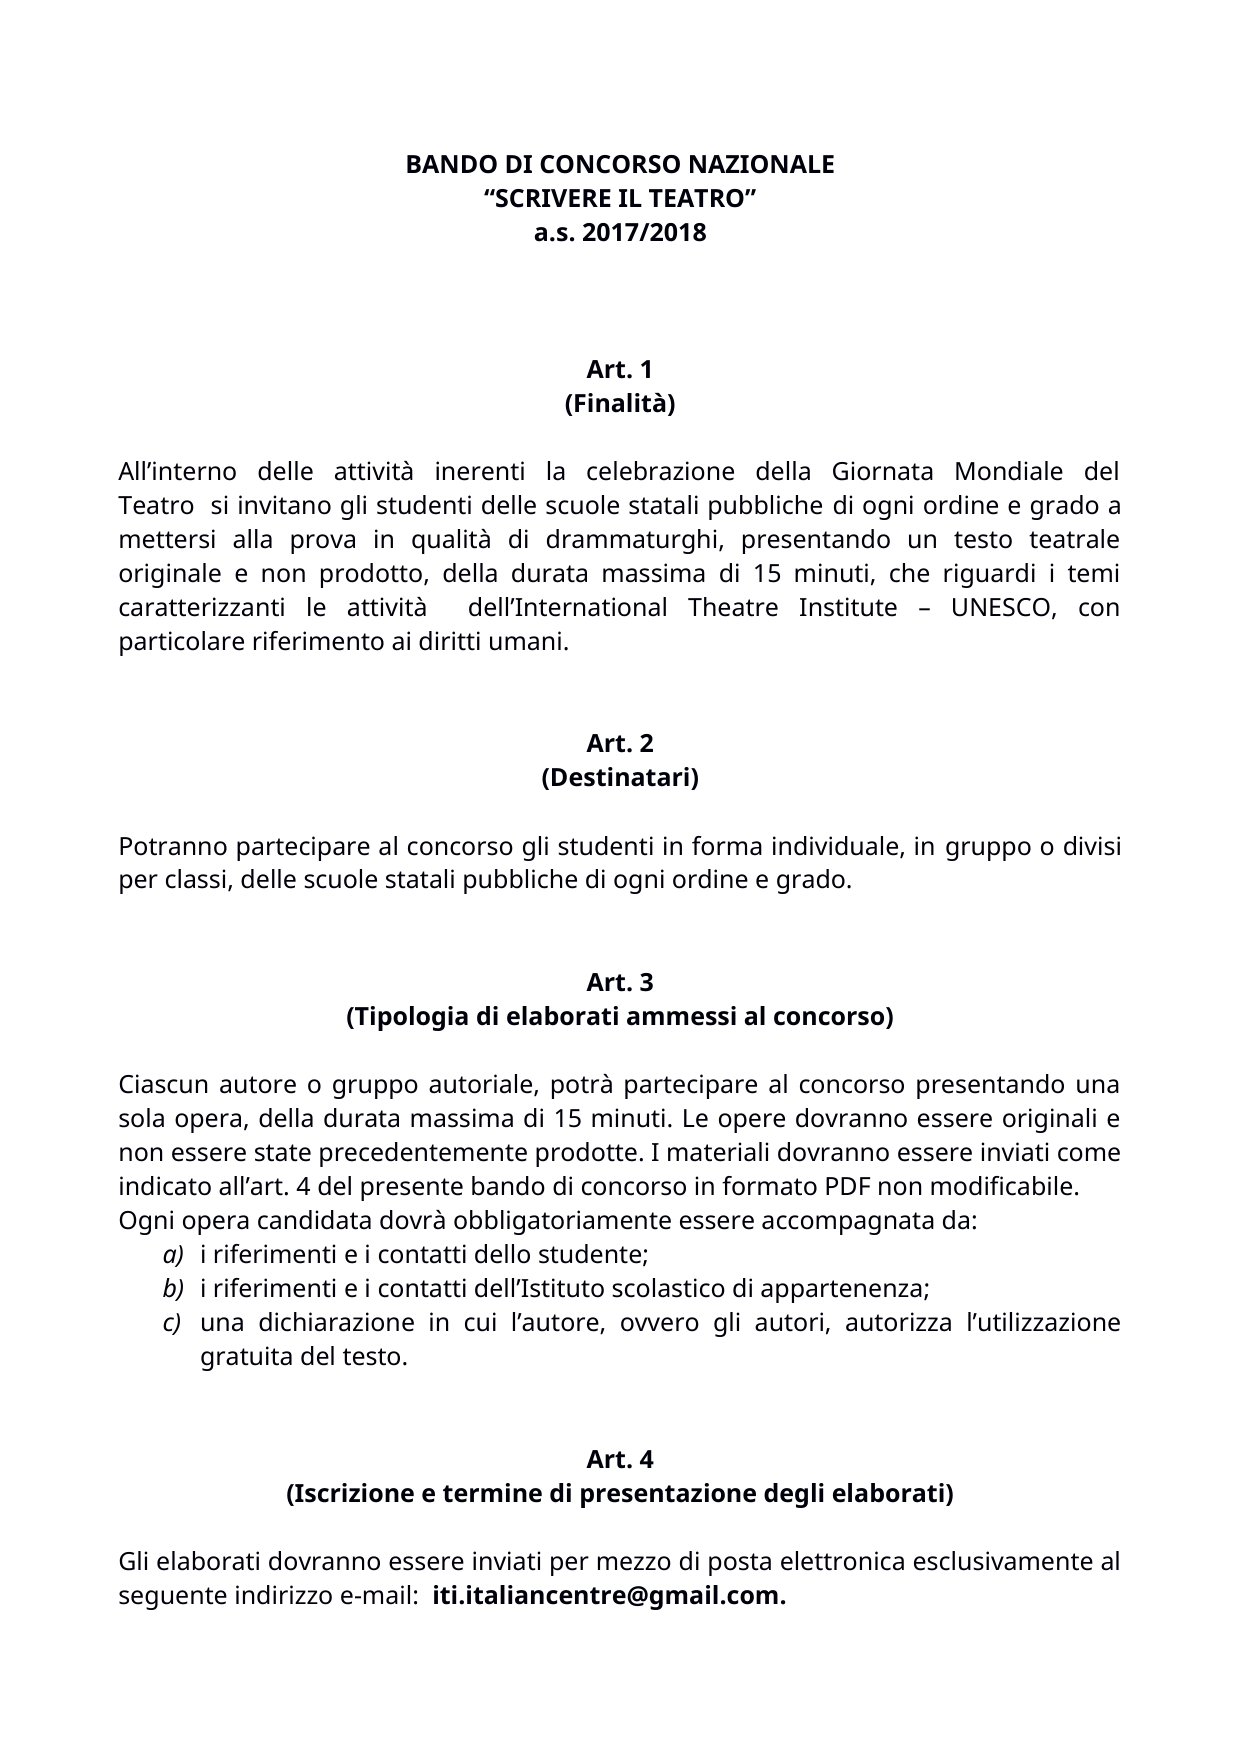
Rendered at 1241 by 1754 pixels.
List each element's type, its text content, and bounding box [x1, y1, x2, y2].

text (Destinatari) [118, 760, 1122, 794]
text Ciascun autore o gruppo autoriale, potrà partecipare al concorso presentando una sola opera, della durata massima di 15 minuti. Le opere dovranno essere originali e non essere state precedentemente prodotte. I materiali dovranno essere inviati come indicato all’art. 4 del presente bando di concorso in formato PDF non modificabile. [118, 1067, 1122, 1203]
text BANDO DI CONCORSO NAZIONALE [118, 147, 1122, 181]
text Art. 1 [118, 351, 1122, 385]
list una dichiarazione in cui l’autore, ovvero gli autori, autorizza l’utilizzazione gratuita del testo. [162, 1305, 1122, 1373]
text (Finalità) [118, 385, 1122, 419]
text a.s. 2017/2018 [118, 215, 1122, 249]
list i riferimenti e i contatti dello studente; [162, 1237, 1122, 1271]
text Potranno partecipare al concorso gli studenti in forma individuale, in gruppo o divisi per classi, delle scuole statali pubbliche di ogni ordine e grado. [118, 828, 1122, 896]
text Art. 4 [118, 1441, 1122, 1475]
text Ogni opera candidata dovrà obbligatoriamente essere accompagnata da: [118, 1203, 1122, 1237]
text (Tipologia di elaborati ammessi al concorso) [118, 998, 1122, 1032]
text Gli elaborati dovranno essere inviati per mezzo di posta elettronica esclusivamente al seguente indirizzo e-mail: iti.italiancentre@gmail.com. [118, 1543, 1122, 1612]
text (Iscrizione e termine di presentazione degli elaborati) [118, 1475, 1122, 1509]
text Art. 3 [118, 964, 1122, 998]
text Art. 2 [118, 726, 1122, 760]
text All’interno delle attività inerenti la celebrazione della Giornata Mondiale del Teatro si invitano gli studenti delle scuole statali pubbliche di ogni ordine e grado a mettersi alla prova in qualità di drammaturghi, presentando un testo teatrale originale e non prodotto, della durata massima di 15 minuti, che riguardi i temi caratterizzanti le attività dell’International Theatre Institute – UNESCO, con particolare riferimento ai diritti umani. [118, 453, 1122, 658]
text “SCRIVERE IL TEATRO” [118, 181, 1122, 215]
list i riferimenti e i contatti dell’Istituto scolastico di appartenenza; [162, 1271, 1122, 1305]
